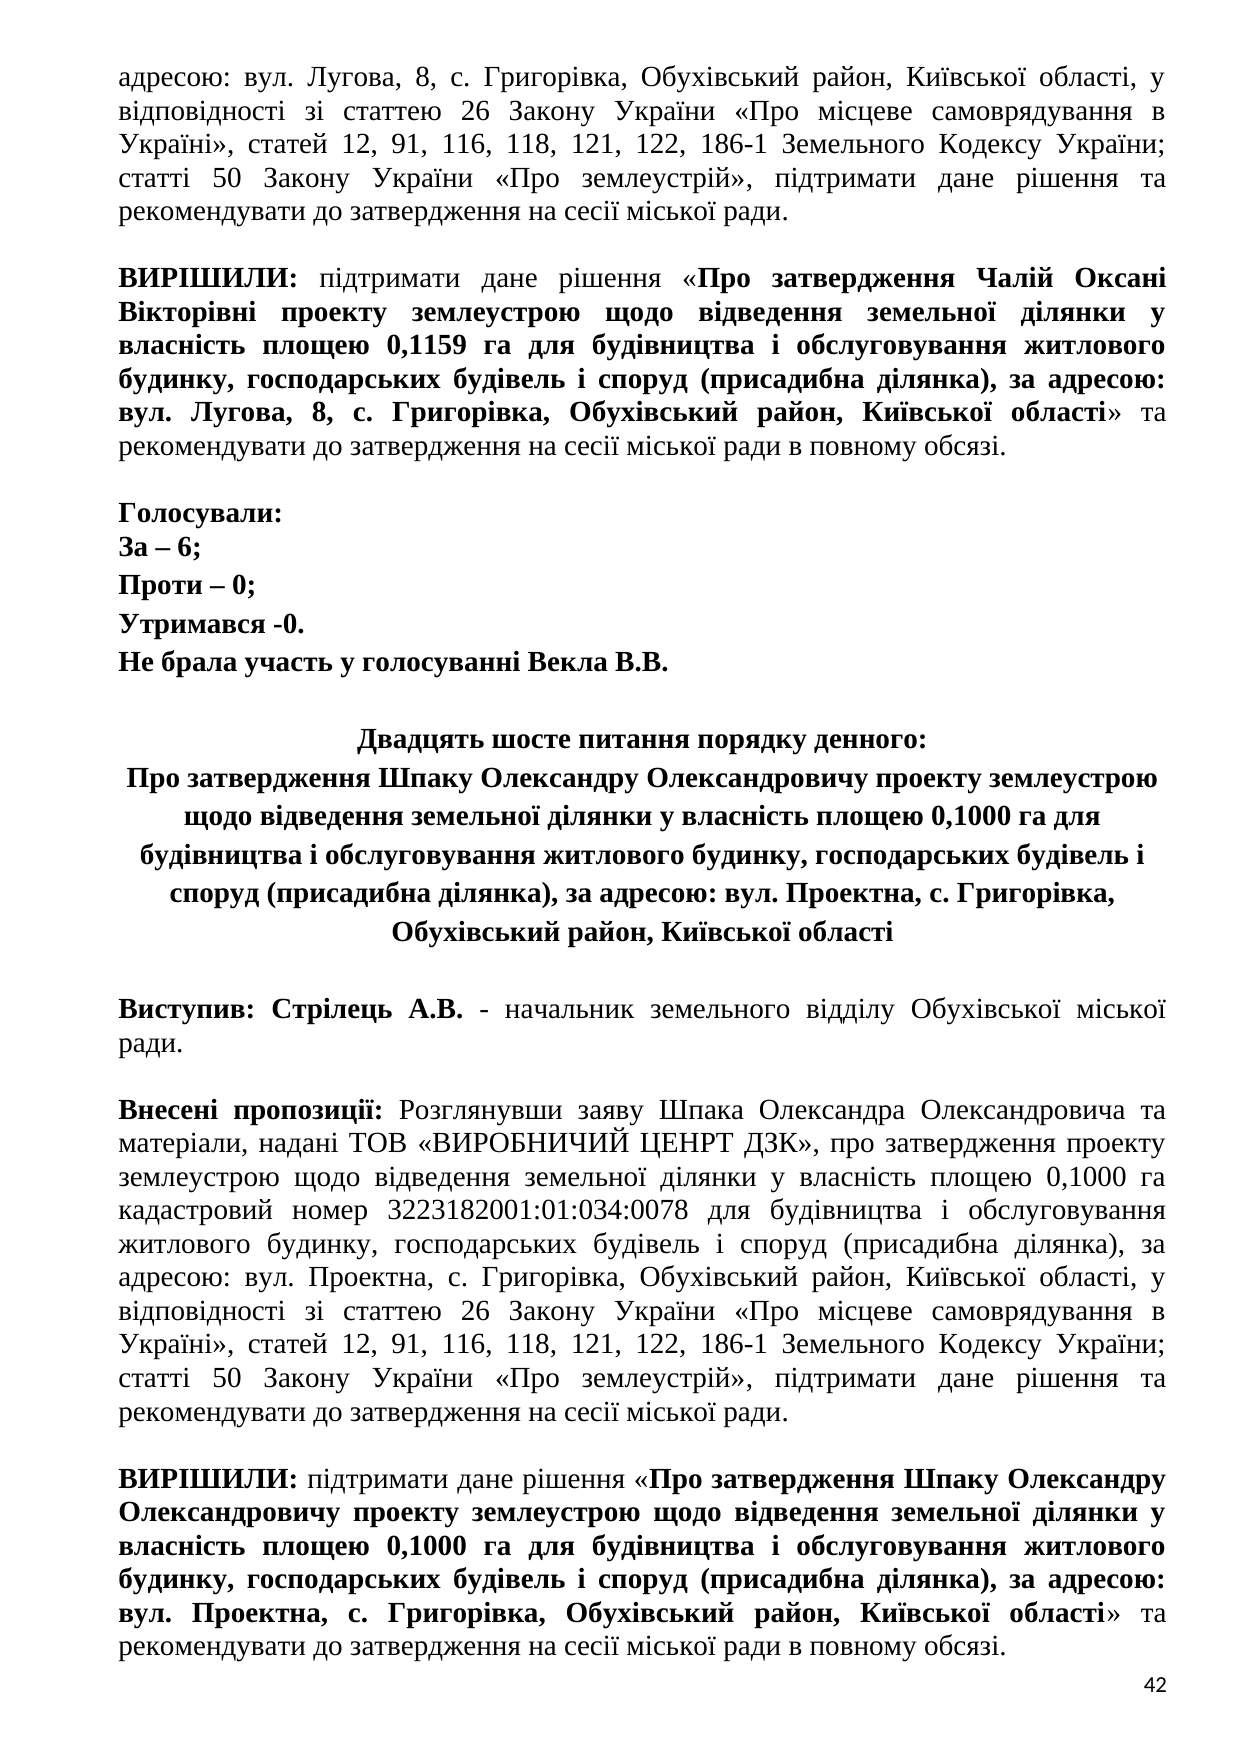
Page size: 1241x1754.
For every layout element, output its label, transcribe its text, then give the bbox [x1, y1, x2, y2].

text Про затвердження Шпаку Олександру Олександровичу проекту землеустрою щодо відведення земельної ділянки у власність площею 0,1000 га для будівництва і обслуговування житлового будинку, господарських будівель і споруд (присадибна ділянка), за адресою: вул. Проектна, с. Григорівка, Обухівський район, Київської області [118, 760, 1167, 948]
text Утримався -0. [118, 606, 1167, 639]
text Голосували: [118, 495, 1167, 529]
text За – 6; [118, 529, 1167, 562]
text ВИРІШИЛИ: підтримати дане рішення «Про затвердження Чалій Оксані Вікторівні проекту землеустрою щодо відведення земельної ділянки у власність площею 0,1159 га для будівництва і обслуговування житлового будинку, господарських будівель і споруд (присадибна ділянка), за адресою: вул. Лугова, 8, с. Григорівка, Обухівський район, Київської області» та рекомендувати до затвердження на сесії міської ради в повному обсязі. [118, 260, 1167, 462]
text Виступив: Стрілець А.В. - начальник земельного відділу Обухівської міської ради. [118, 991, 1167, 1058]
text Двадцять шосте питання порядку денного: [118, 721, 1167, 755]
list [118, 59, 1167, 227]
text Не брала участь у голосуванні Векла В.В. [118, 644, 1167, 678]
text ВИРІШИЛИ: підтримати дане рішення «Про затвердження Шпаку Олександру Олександровичу проекту землеустрою щодо відведення земельної ділянки у власність площею 0,1000 га для будівництва і обслуговування житлового будинку, господарських будівель і споруд (присадибна ділянка), за адресою: вул. Проектна, с. Григорівка, Обухівський район, Київської області» та рекомендувати до затвердження на сесії міської ради в повному обсязі. [118, 1461, 1167, 1662]
text Проти – 0; [118, 567, 1167, 601]
list Внесені пропозиції: Розглянувши заяву Шпака Олександра Олександровича та матеріали, надані ТОВ «ВИРОБНИЧИЙ ЦЕНРТ ДЗК», про затвердження проекту землеустрою щодо відведення земельної ділянки у власність площею 0,1000 га кадастровий номер 3223182001:01:034:0078 для будівництва і обслуговування житлового будинку, господарських будівель і споруд (присадибна ділянка), за адресою: вул. Проектна, с. Григорівка, Обухівський район, Київської області, у відповідності зі статтею 26 Закону України «Про місцеве самоврядування в Україні», статей 12, 91, 116, 118, 121, 122, 186-1 Земельного Кодексу України; статті 50 Закону України «Про землеустрій», підтримати дане рішення та рекомендувати до затвердження на сесії міської ради. [118, 1092, 1167, 1427]
